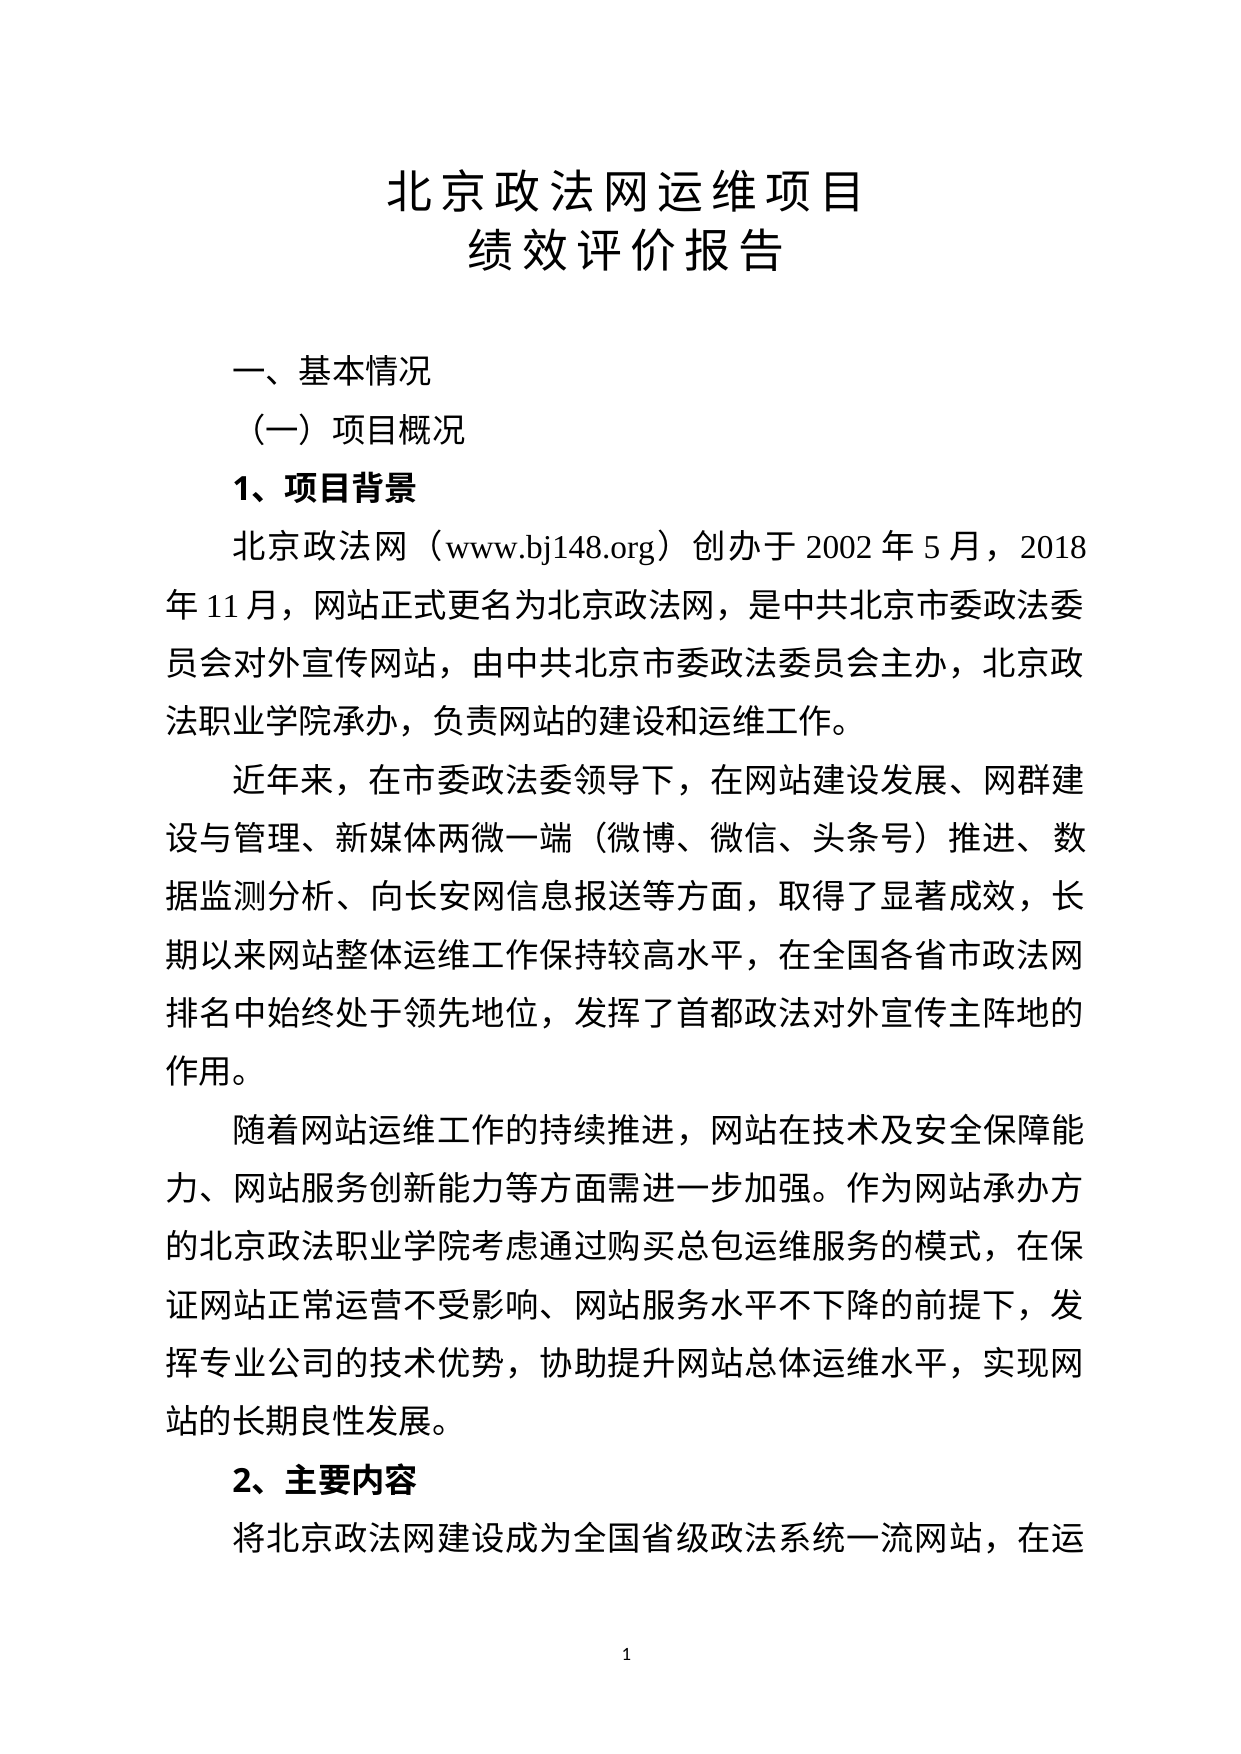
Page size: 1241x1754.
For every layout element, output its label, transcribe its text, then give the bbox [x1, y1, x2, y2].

text 1、项目背景 [165, 454, 1087, 512]
text 近年来，在市委政法委领导下，在网站建设发展、网群建设与管理、新媒体两微一端（微博、微信、头条号）推进、数据监测分析、向长安网信息报送等方面，取得了显著成效，长期以来网站整体运维工作保持较高水平，在全国各省市政法网排名中始终处于领先地位，发挥了首都政法对外宣传主阵地的作用。 [165, 745, 1087, 1095]
subtitle 一、基本情况 [165, 337, 1087, 395]
subtitle （一）项目概况 [165, 395, 1087, 454]
text 北京政法网（www.bj148.org）创办于2002年5月，2018年11月，网站正式更名为北京政法网，是中共北京市委政法委员会对外宣传网站，由中共北京市委政法委员会主办，北京政法职业学院承办，负责网站的建设和运维工作。 [165, 512, 1087, 745]
text 2、主要内容 [165, 1445, 1087, 1504]
text 绩效评价报告 [165, 220, 1087, 279]
text 北京政法网运维项目 [165, 162, 1087, 220]
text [165, 1504, 1087, 1562]
text 随着网站运维工作的持续推进，网站在技术及安全保障能力、网站服务创新能力等方面需进一步加强。作为网站承办方的北京政法职业学院考虑通过购买总包运维服务的模式，在保证网站正常运营不受影响、网站服务水平不下降的前提下，发挥专业公司的技术优势，协助提升网站总体运维水平，实现网站的长期良性发展。 [165, 1095, 1087, 1445]
